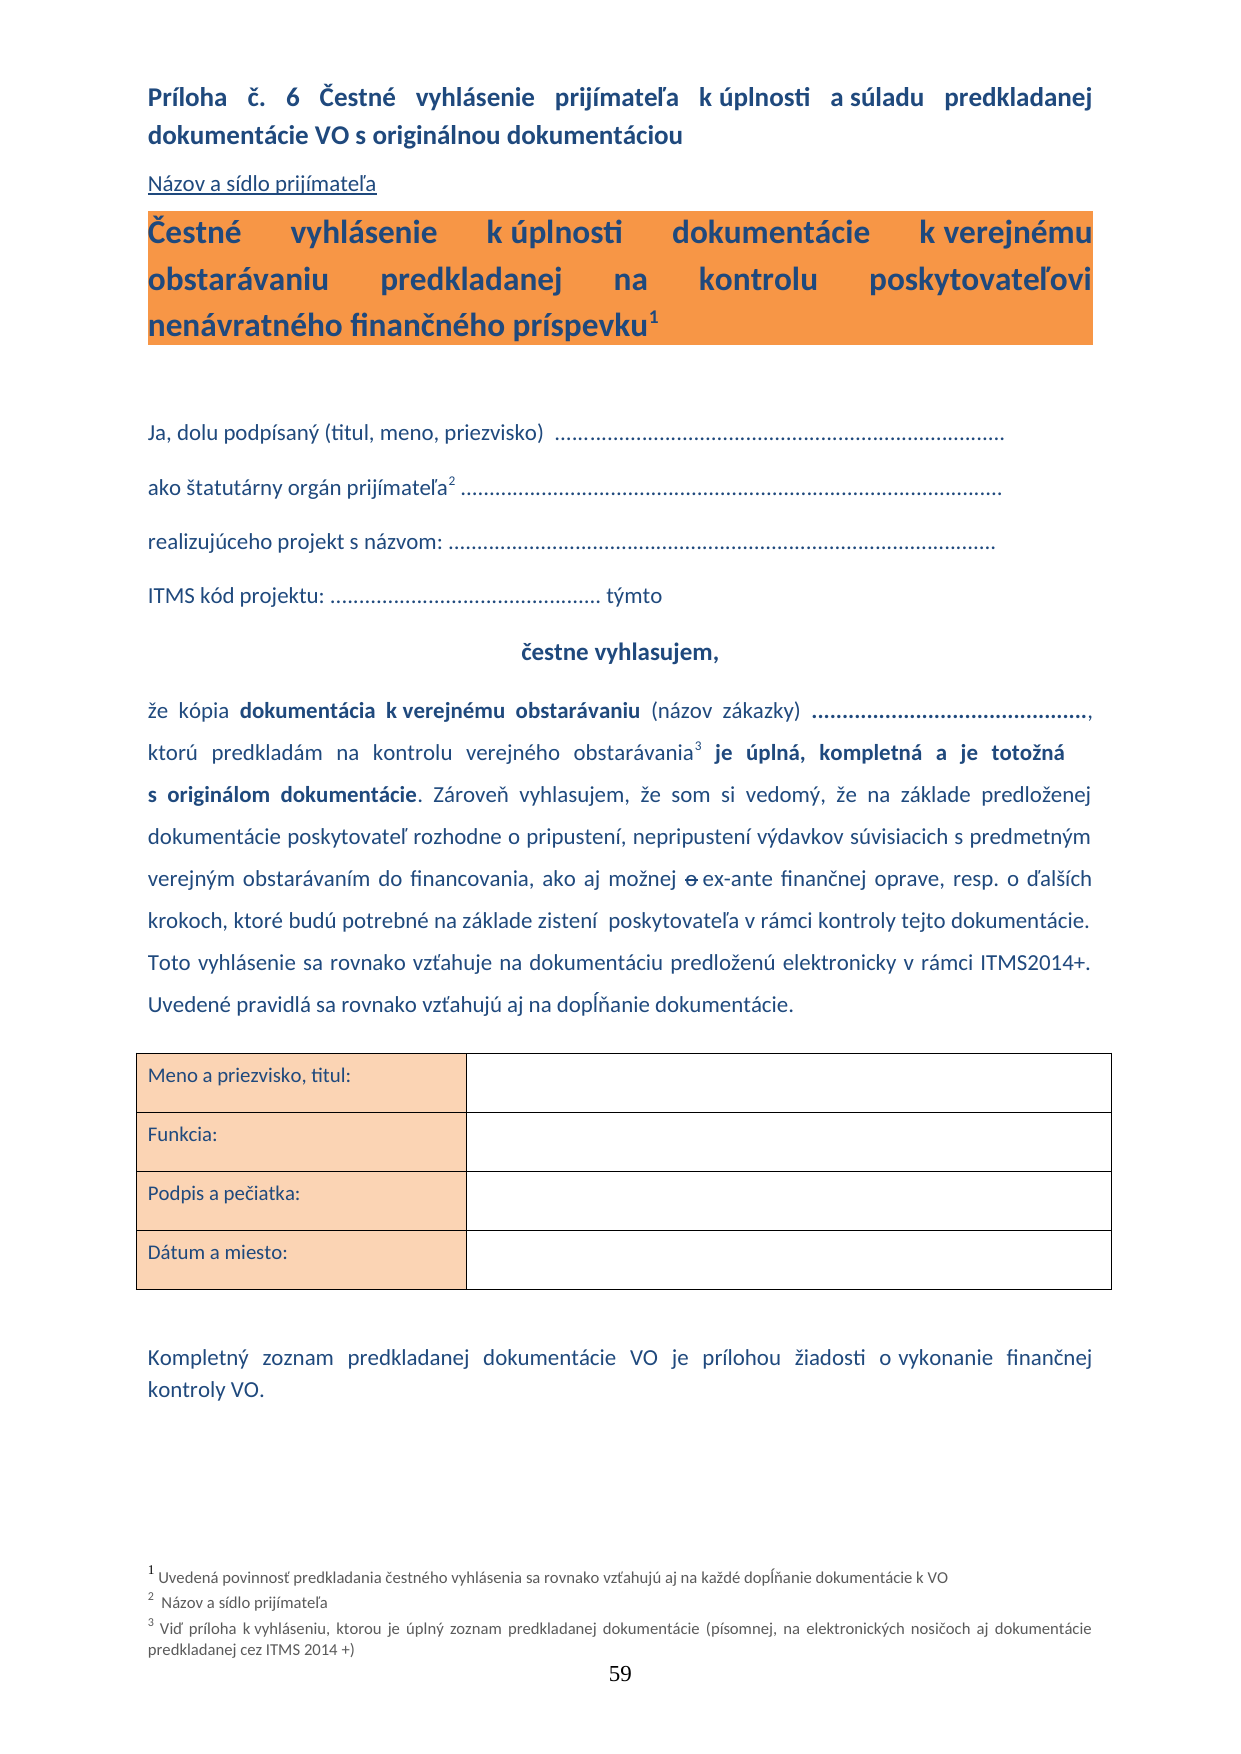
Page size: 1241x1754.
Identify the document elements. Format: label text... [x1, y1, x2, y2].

text Čestné vyhlásenie k úplnosti dokumentácie k verejnému obstarávaniu predkladanej na kontrolu poskytovateľovi nenávratného finančného príspevku [148, 211, 1093, 345]
text čestne vyhlasujem, [148, 636, 1093, 667]
table_cell Dátum a miesto: [137, 1231, 466, 1289]
table_header Meno a priezvisko, titul: [137, 1054, 466, 1112]
text Kompletný zoznam predkladanej dokumentácie VO je prílohou žiadosti o vykonanie finančnej kontroly VO. [148, 1343, 1093, 1403]
text realizujúceho projekt s názvom: ............................................................................................... [148, 527, 1093, 555]
table_cell Podpis a pečiatka: [137, 1172, 466, 1230]
table_cell [467, 1172, 1111, 1230]
text Názov a sídlo prijímateľa [148, 169, 1093, 197]
text ako štatutárny orgán prijímateľa .............................................................................................. [148, 473, 1093, 501]
text ITMS kód projektu: ............................................... týmto [148, 582, 1093, 609]
text že kópia dokumentácia k verejnému obstarávaniu (názov zákazky) ............................................., ktorú predkladám na kontrolu verejného obstarávania je úplná, kompletná a je totožná s originálom dokumentácie. Zároveň vyhlasujem, že som si vedomý, že na základe predloženej dokumentácie poskytovateľ rozhodne o pripustení, nepripustení výdavkov súvisiacich s predmetným verejným obstarávaním do financovania, ako aj možnej o ex-ante finančnej oprave, resp. o ďalších krokoch, ktoré budú potrebné na základe zistení poskytovateľa v rámci kontroly tejto dokumentácie. Toto vyhlásenie sa rovnako vzťahuje na dokumentáciu predloženú elektronicky v rámci ITMS2014+. Uvedené pravidlá sa rovnako vzťahujú aj na dopĺňanie dokumentácie. [148, 696, 1093, 1018]
table_cell [467, 1113, 1111, 1171]
table_header [467, 1054, 1111, 1112]
table_cell Funkcia: [137, 1113, 466, 1171]
table_cell [467, 1231, 1111, 1289]
subtitle Príloha č. 6 Čestné vyhlásenie prijímateľa k úplnosti a súladu predkladanej dokumentácie VO s originálnou dokumentáciou [148, 80, 1093, 151]
text Ja, dolu podpísaný (titul, meno, priezvisko) .............................................................................. [148, 418, 1093, 446]
